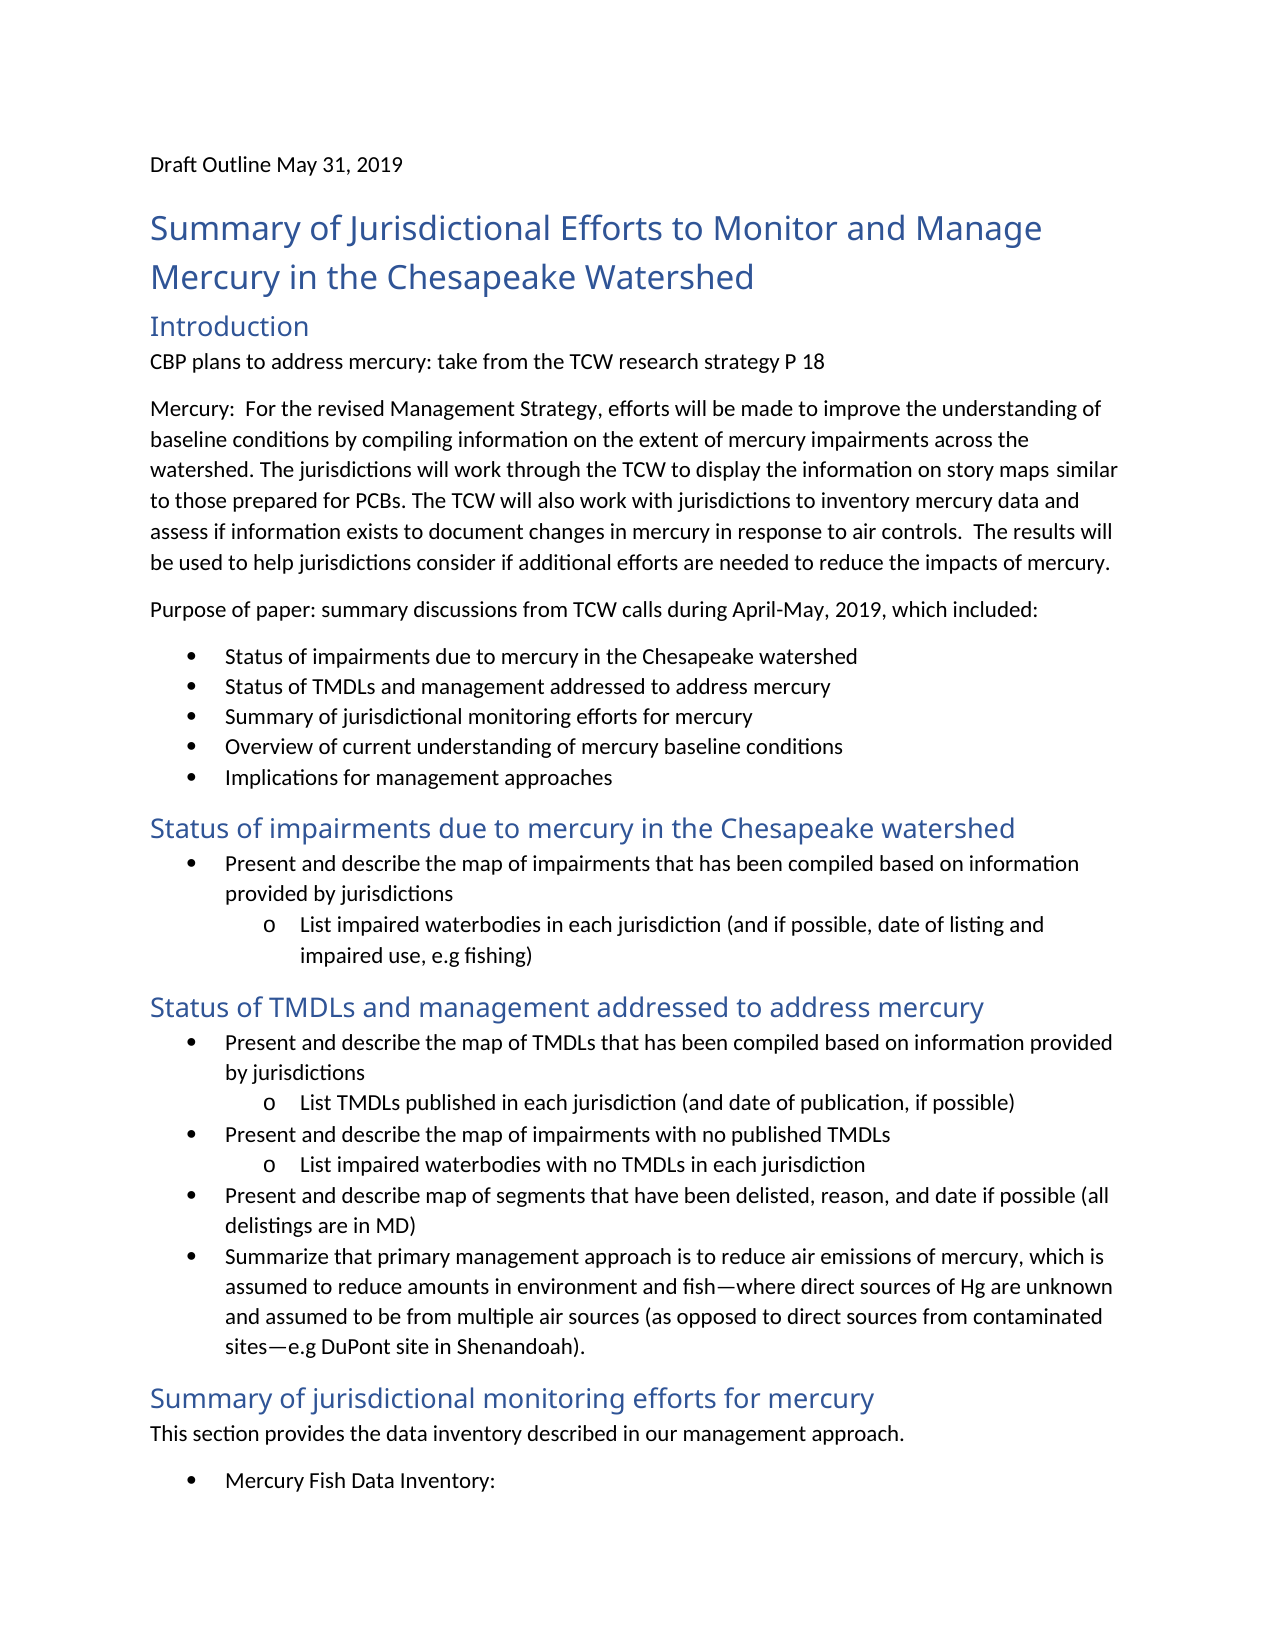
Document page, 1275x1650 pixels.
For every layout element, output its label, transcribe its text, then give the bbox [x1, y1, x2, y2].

subtitle Status of TMDLs and management addressed to address mercury [150, 988, 1125, 1025]
subtitle Status of impairments due to mercury in the Chesapeake watershed [150, 809, 1125, 846]
subtitle Summary of Jurisdictional Efforts to Monitor and Manage Mercury in the Chesapeake Watershed [150, 205, 1125, 299]
text Purpose of paper: summary discussions from TCW calls during April-May, 2019, which included: [150, 595, 1125, 623]
list List TMDLs published in each jurisdiction (and date of publication, if possible) [262, 1088, 1125, 1117]
list Present and describe map of segments that have been delisted, reason, and date if possible (all delistings are in MD) [187, 1181, 1125, 1239]
text This section provides the data inventory described in our management approach. [150, 1419, 1125, 1447]
list Present and describe the map of impairments with no published TMDLs [187, 1120, 1125, 1148]
list Summarize that primary management approach is to reduce air emissions of mercury, which is assumed to reduce amounts in environment and fish—where direct sources of Hg are unknown and assumed to be from multiple air sources (as opposed to direct sources from contaminated sites—e.g DuPont site in Shenandoah). [187, 1242, 1125, 1360]
subtitle Summary of jurisdictional monitoring efforts for mercury [150, 1379, 1125, 1416]
text Draft Outline May 31, 2019 [150, 150, 1125, 178]
list List impaired waterbodies in each jurisdiction (and if possible, date of listing and impaired use, e.g fishing) [262, 910, 1125, 969]
list Overview of current understanding of mercury baseline conditions [187, 732, 1125, 761]
subtitle Introduction [150, 307, 1125, 344]
list Status of impairments due to mercury in the Chesapeake watershed [187, 642, 1125, 670]
text CBP plans to address mercury: take from the TCW research strategy P 18 [150, 347, 1125, 375]
list Present and describe the map of impairments that has been compiled based on information provided by jurisdictions [187, 849, 1125, 908]
list Status of TMDLs and management addressed to address mercury [187, 672, 1125, 700]
list Summary of jurisdictional monitoring efforts for mercury [187, 702, 1125, 730]
list Present and describe the map of TMDLs that has been compiled based on information provided by jurisdictions [187, 1028, 1125, 1086]
list Implications for management approaches [187, 763, 1125, 791]
text Mercury: For the revised Management Strategy, efforts will be made to improve the understanding of baseline conditions by compiling information on the extent of mercury impairments across the watershed. The jurisdictions will work through the TCW to display the information on story maps similar to those prepared for PCBs. The TCW will also work with jurisdictions to inventory mercury data and assess if information exists to document changes in mercury in response to air controls. The results will be used to help jurisdictions consider if additional efforts are needed to reduce the impacts of mercury. [150, 394, 1125, 576]
list List impaired waterbodies with no TMDLs in each jurisdiction [262, 1150, 1125, 1179]
list Mercury Fish Data Inventory: [187, 1466, 1125, 1494]
